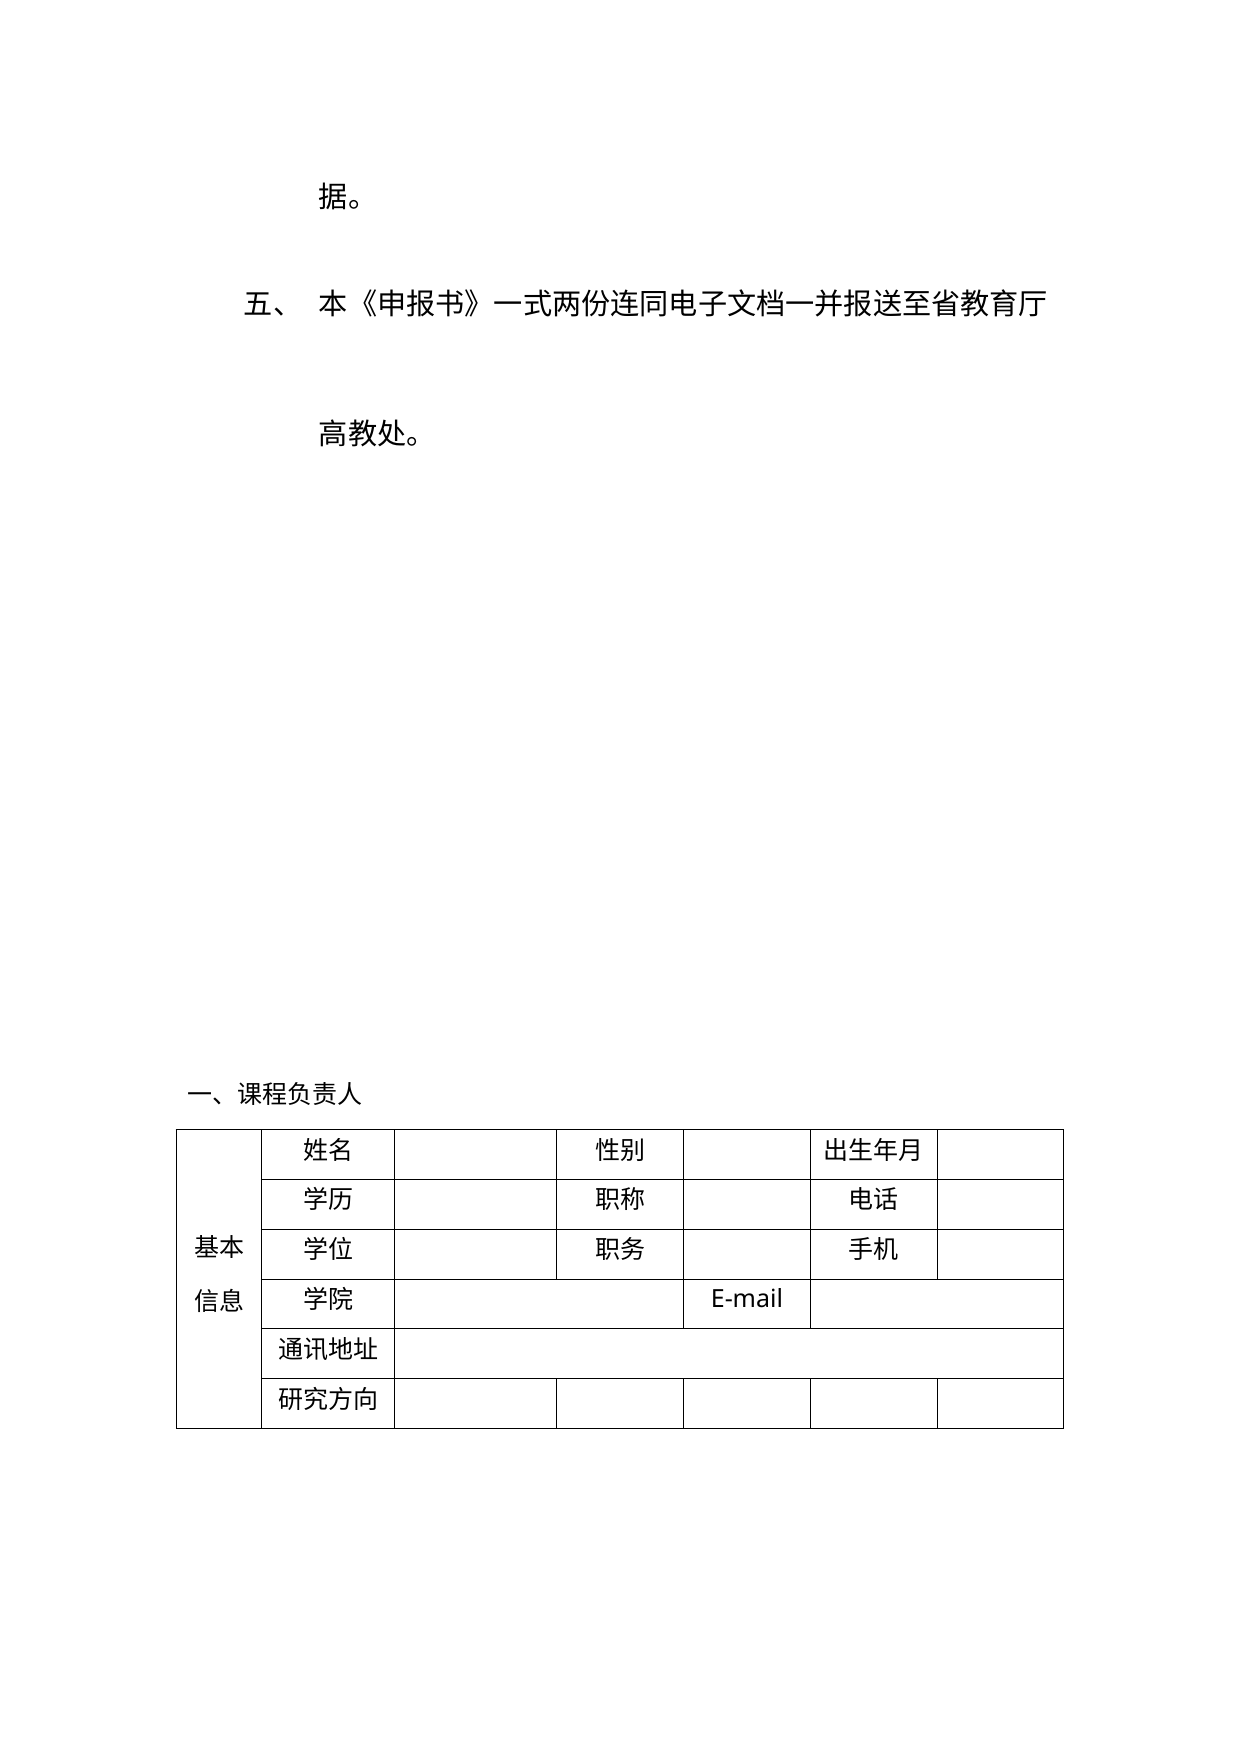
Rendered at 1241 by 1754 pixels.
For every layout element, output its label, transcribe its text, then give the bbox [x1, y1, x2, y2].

table_cell 学历 [262, 1180, 394, 1229]
table_cell 电话 [811, 1180, 937, 1229]
table_cell [684, 1379, 810, 1428]
table_cell 研究方向 [262, 1379, 394, 1428]
table_cell [684, 1230, 810, 1278]
table_cell [395, 1379, 556, 1428]
table_cell E-mail [684, 1280, 810, 1328]
list 本《申报书》一式两份连同电子文档一并报送至省教育厅高教处。 [244, 269, 1050, 464]
table_cell 职称 [557, 1180, 683, 1229]
table_cell 通讯地址 [262, 1329, 394, 1378]
table_header [684, 1130, 810, 1179]
table_cell [395, 1180, 556, 1229]
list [244, 162, 1050, 227]
table_header 出生年月 [811, 1130, 937, 1179]
table_cell [938, 1230, 1063, 1278]
table_cell [684, 1180, 810, 1229]
table_cell [938, 1180, 1063, 1229]
table_cell [395, 1280, 683, 1328]
table_cell [395, 1329, 1063, 1378]
table_cell 学院 [262, 1280, 394, 1328]
table_cell 手机 [811, 1230, 937, 1278]
table_cell 职务 [557, 1230, 683, 1278]
table_cell [811, 1280, 1063, 1328]
table_header 性别 [557, 1130, 683, 1179]
table_header [395, 1130, 556, 1179]
table_cell 学位 [262, 1230, 394, 1278]
table_header [938, 1130, 1063, 1179]
table_cell [395, 1230, 556, 1278]
text 一、课程负责人 [187, 1075, 1053, 1111]
table_cell [557, 1379, 683, 1428]
table_cell [811, 1379, 937, 1428]
table_header 基本 信息 [177, 1130, 261, 1428]
table_header 姓名 [262, 1130, 394, 1179]
table_cell [938, 1379, 1063, 1428]
